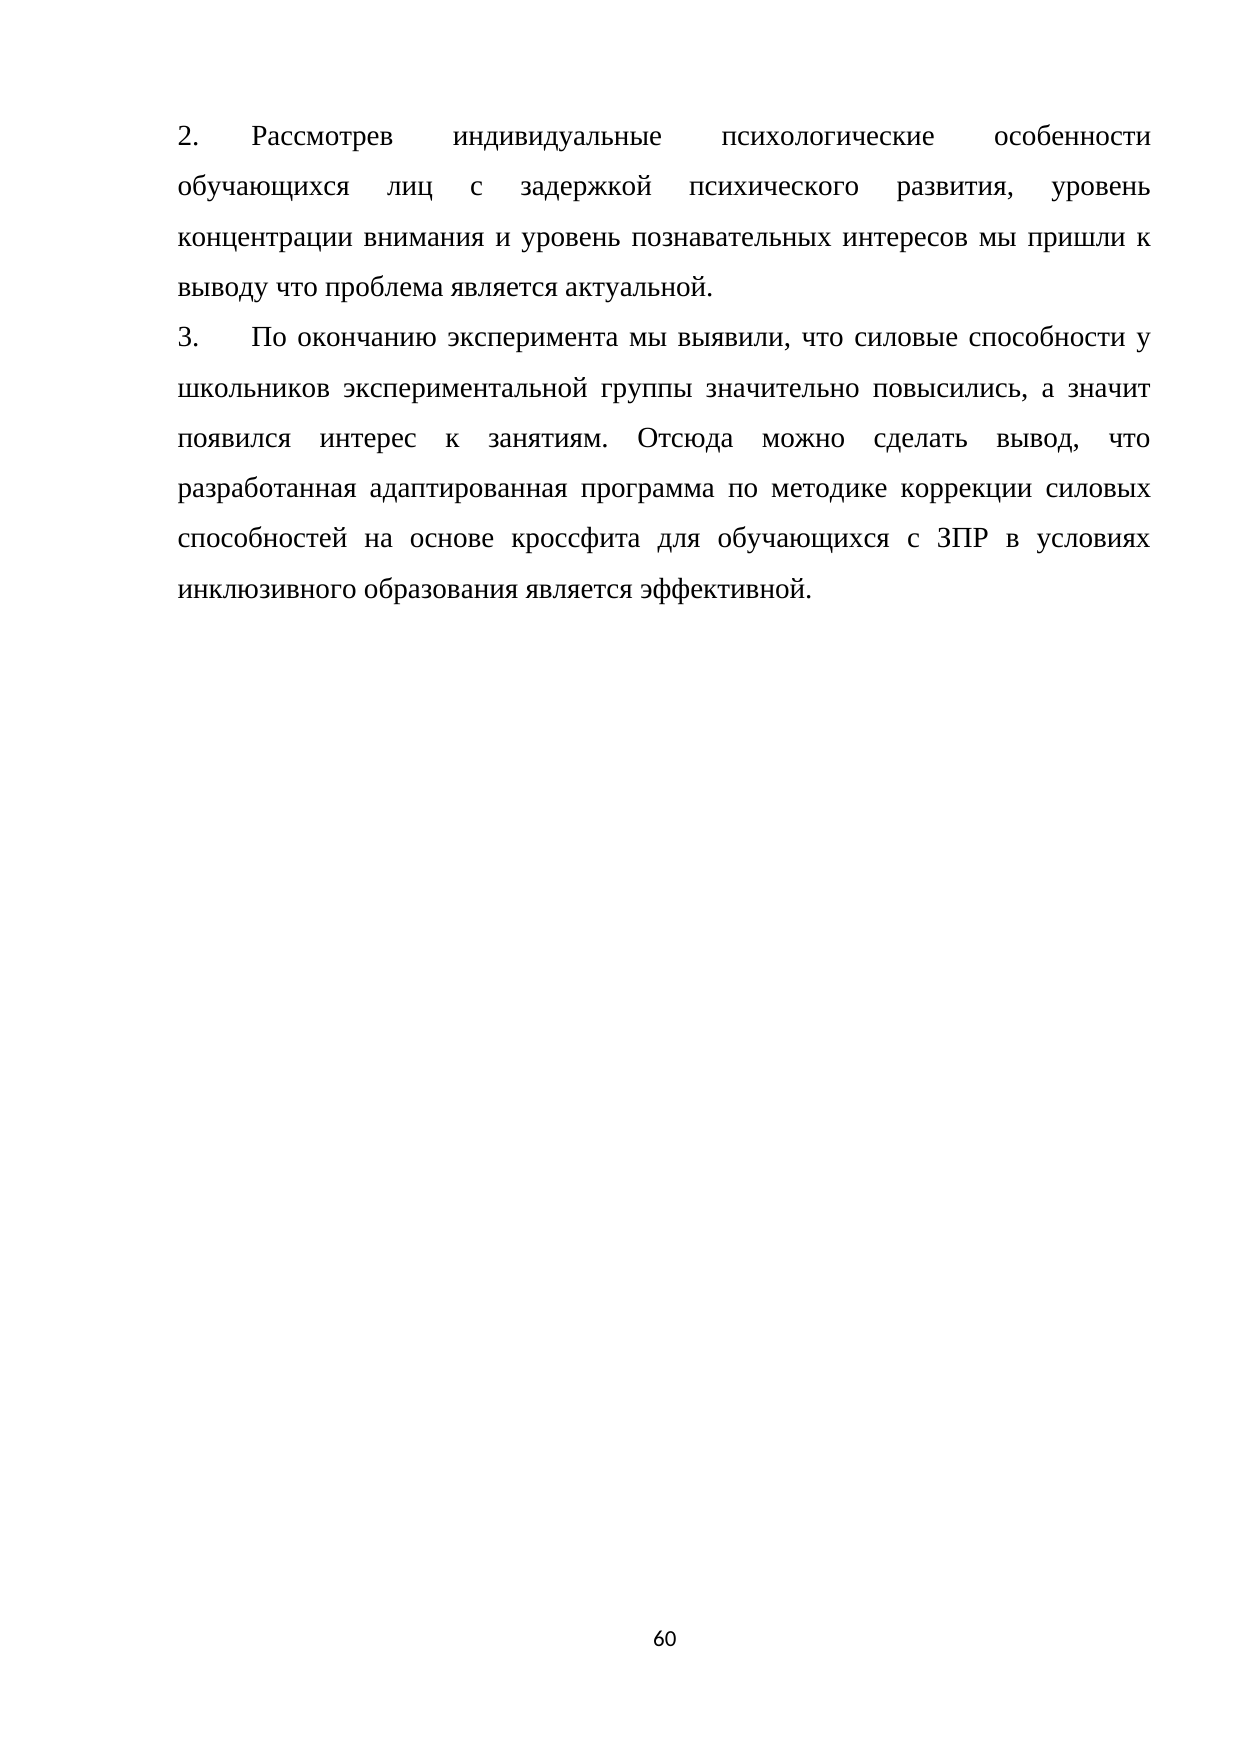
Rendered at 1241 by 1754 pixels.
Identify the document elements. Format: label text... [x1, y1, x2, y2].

list Рассмотрев индивидуальные психологические особенности обучающихся лиц с задержкой психического развития, уровень концентрации внимания и уровень познавательных интересов мы пришли к выводу что проблема является актуальной. [177, 118, 1152, 303]
list По окончанию эксперимента мы выявили, что силовые способности у школьников экспериментальной группы значительно повысились, а значит появился интерес к занятиям. Отсюда можно сделать вывод, что разработанная адаптированная программа по методике коррекции силовых способностей на основе кроссфита для обучающихся с ЗПР в условиях инклюзивного образования является эффективной. [177, 319, 1152, 604]
